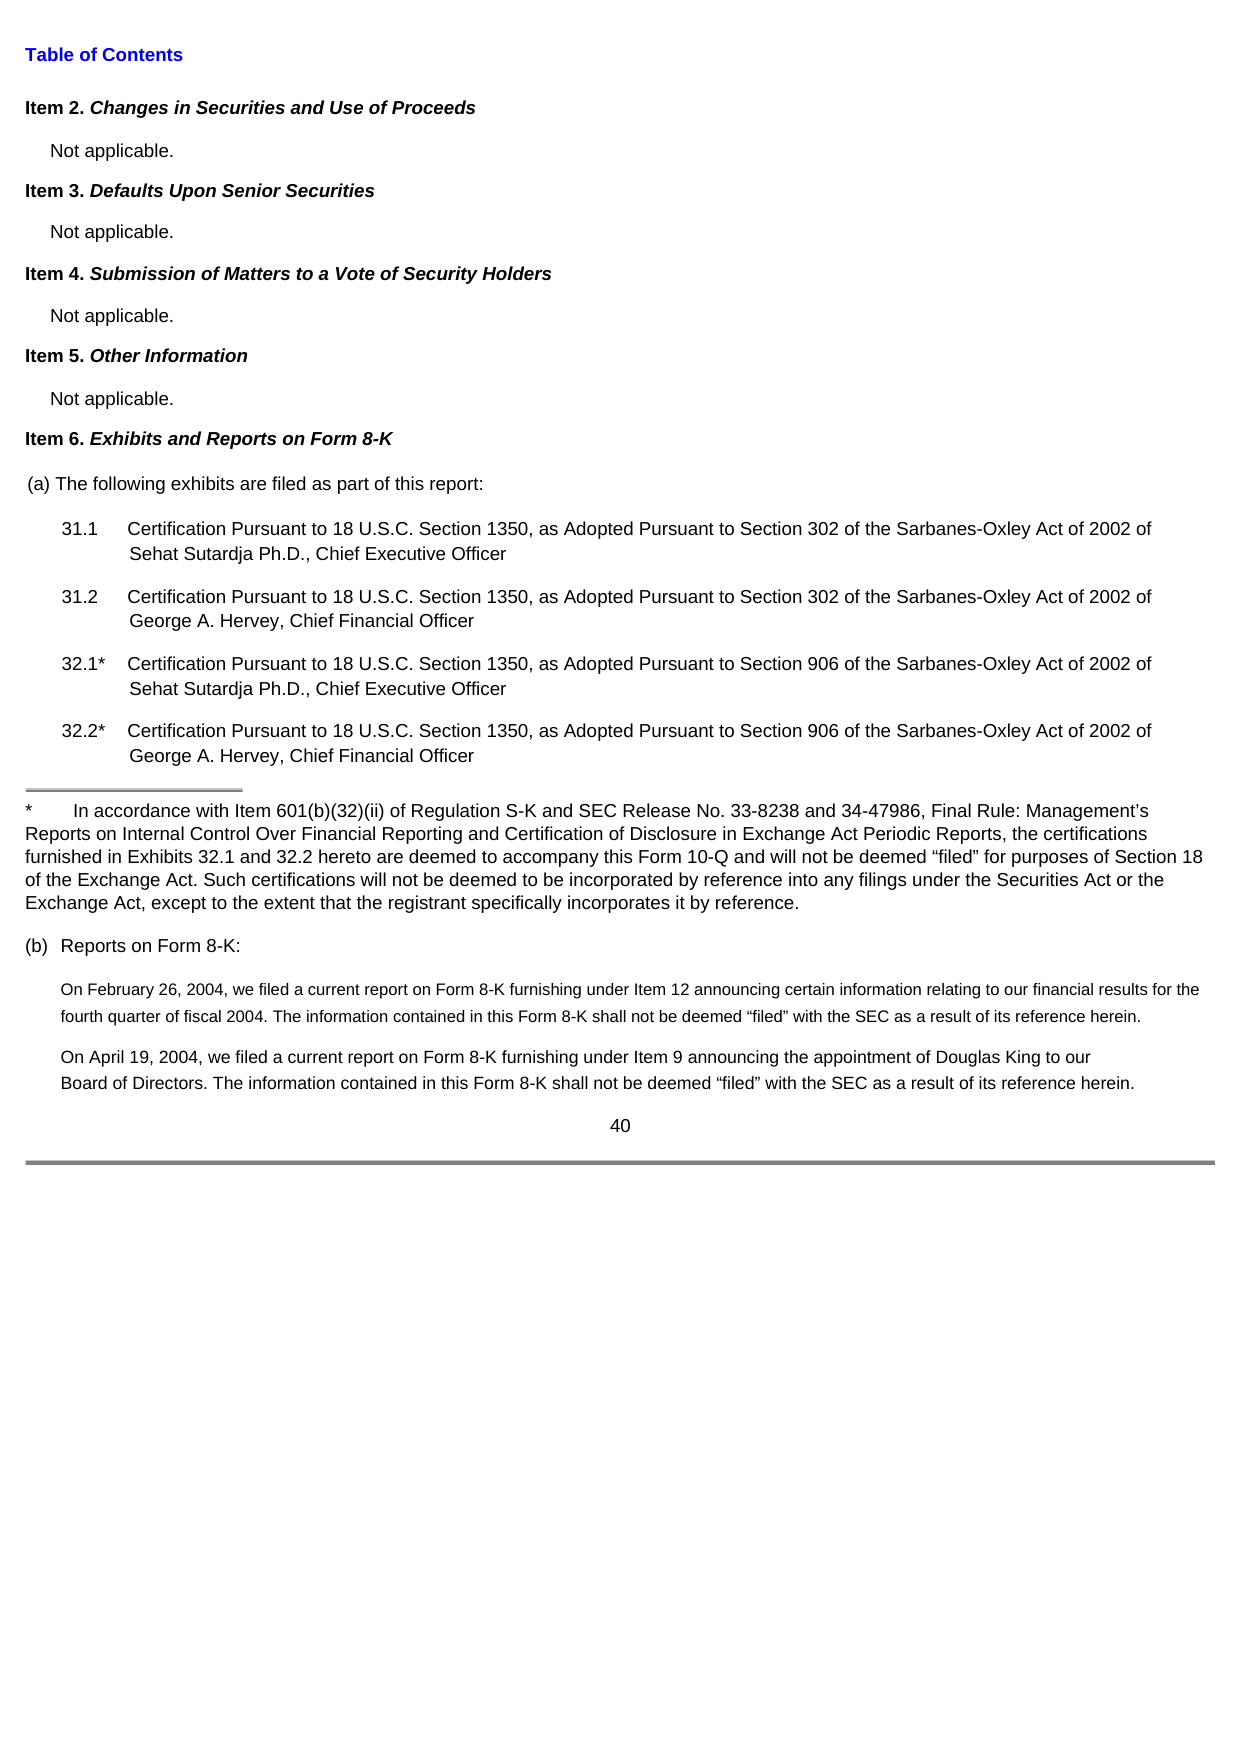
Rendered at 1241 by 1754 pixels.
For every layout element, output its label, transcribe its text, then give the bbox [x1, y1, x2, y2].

text 32.1* Certification Pursuant to 18 U.S.C. Section 1350, as Adopted Pursuant to Section 906 of the Sarbanes-Oxley Act of 2002 of Sehat Sutardja Ph.D., Chief Executive Officer [61, 653, 1176, 699]
text On April 19, 2004, we filed a current report on Form 8-K furnishing under Item 9 announcing the appointment of Douglas King to our Board of Directors. The information contained in this Form 8-K shall not be deemed “filed” with the SEC as a result of its reference herein. [60, 1047, 1140, 1093]
text 40 [25, 1114, 1215, 1136]
text 32.2* Certification Pursuant to 18 U.S.C. Section 1350, as Adopted Pursuant to Section 906 of the Sarbanes-Oxley Act of 2002 of George A. Hervey, Chief Financial Officer [61, 720, 1207, 766]
text Not applicable. [50, 221, 1213, 243]
text Not applicable. [50, 387, 1213, 409]
picture [25, 1160, 1215, 1165]
text 31.1 Certification Pursuant to 18 U.S.C. Section 1350, as Adopted Pursuant to Section 302 of the Sarbanes-Oxley Act of 2002 of Sehat Sutardja Ph.D., Chief Executive Officer [61, 518, 1176, 564]
text (a) The following exhibits are filed as part of this report: [27, 473, 1213, 495]
picture [25, 788, 243, 792]
text Item 3. Defaults Upon Senior Securities [25, 180, 1213, 202]
text Not applicable. [50, 304, 1213, 326]
text Item 5. Other Information [25, 345, 1213, 366]
text Not applicable. [50, 140, 1213, 161]
text Item 2. Changes in Securities and Use of Proceeds [25, 97, 1213, 119]
text 31.2 Certification Pursuant to 18 U.S.C. Section 1350, as Adopted Pursuant to Section 302 of the Sarbanes-Oxley Act of 2002 of George A. Hervey, Chief Financial Officer [61, 586, 1207, 632]
text Table of Contents [25, 44, 1213, 65]
text On February 26, 2004, we filed a current report on Form 8-K furnishing under Item 12 announcing certain information relating to our financial results for the fourth quarter of fiscal 2004. The information contained in this Form 8-K shall not be deemed “filed” with the SEC as a result of its reference herein. [60, 980, 1213, 1026]
text Item 4. Submission of Matters to a Vote of Security Holders [25, 263, 1213, 285]
text Item 6. Exhibits and Reports on Form 8-K [25, 428, 1213, 449]
list In accordance with Item 601(b)(32)(ii) of Regulation S-K and SEC Release No. 33-8238 and 34-47986, Final Rule: Management’s Reports on Internal Control Over Financial Reporting and Certification of Disclosure in Exchange Act Periodic Reports, the certifications furnished in Exhibits 32.1 and 32.2 hereto are deemed to accompany this Form 10-Q and will not be deemed “filed” for purposes of Section 18 of the Exchange Act. Such certifications will not be deemed to be incorporated by reference into any filings under the Securities Act or the Exchange Act, except to the extent that the registrant specifically incorporates it by reference. [25, 800, 1213, 914]
list Reports on Form 8-K: [25, 935, 1213, 956]
